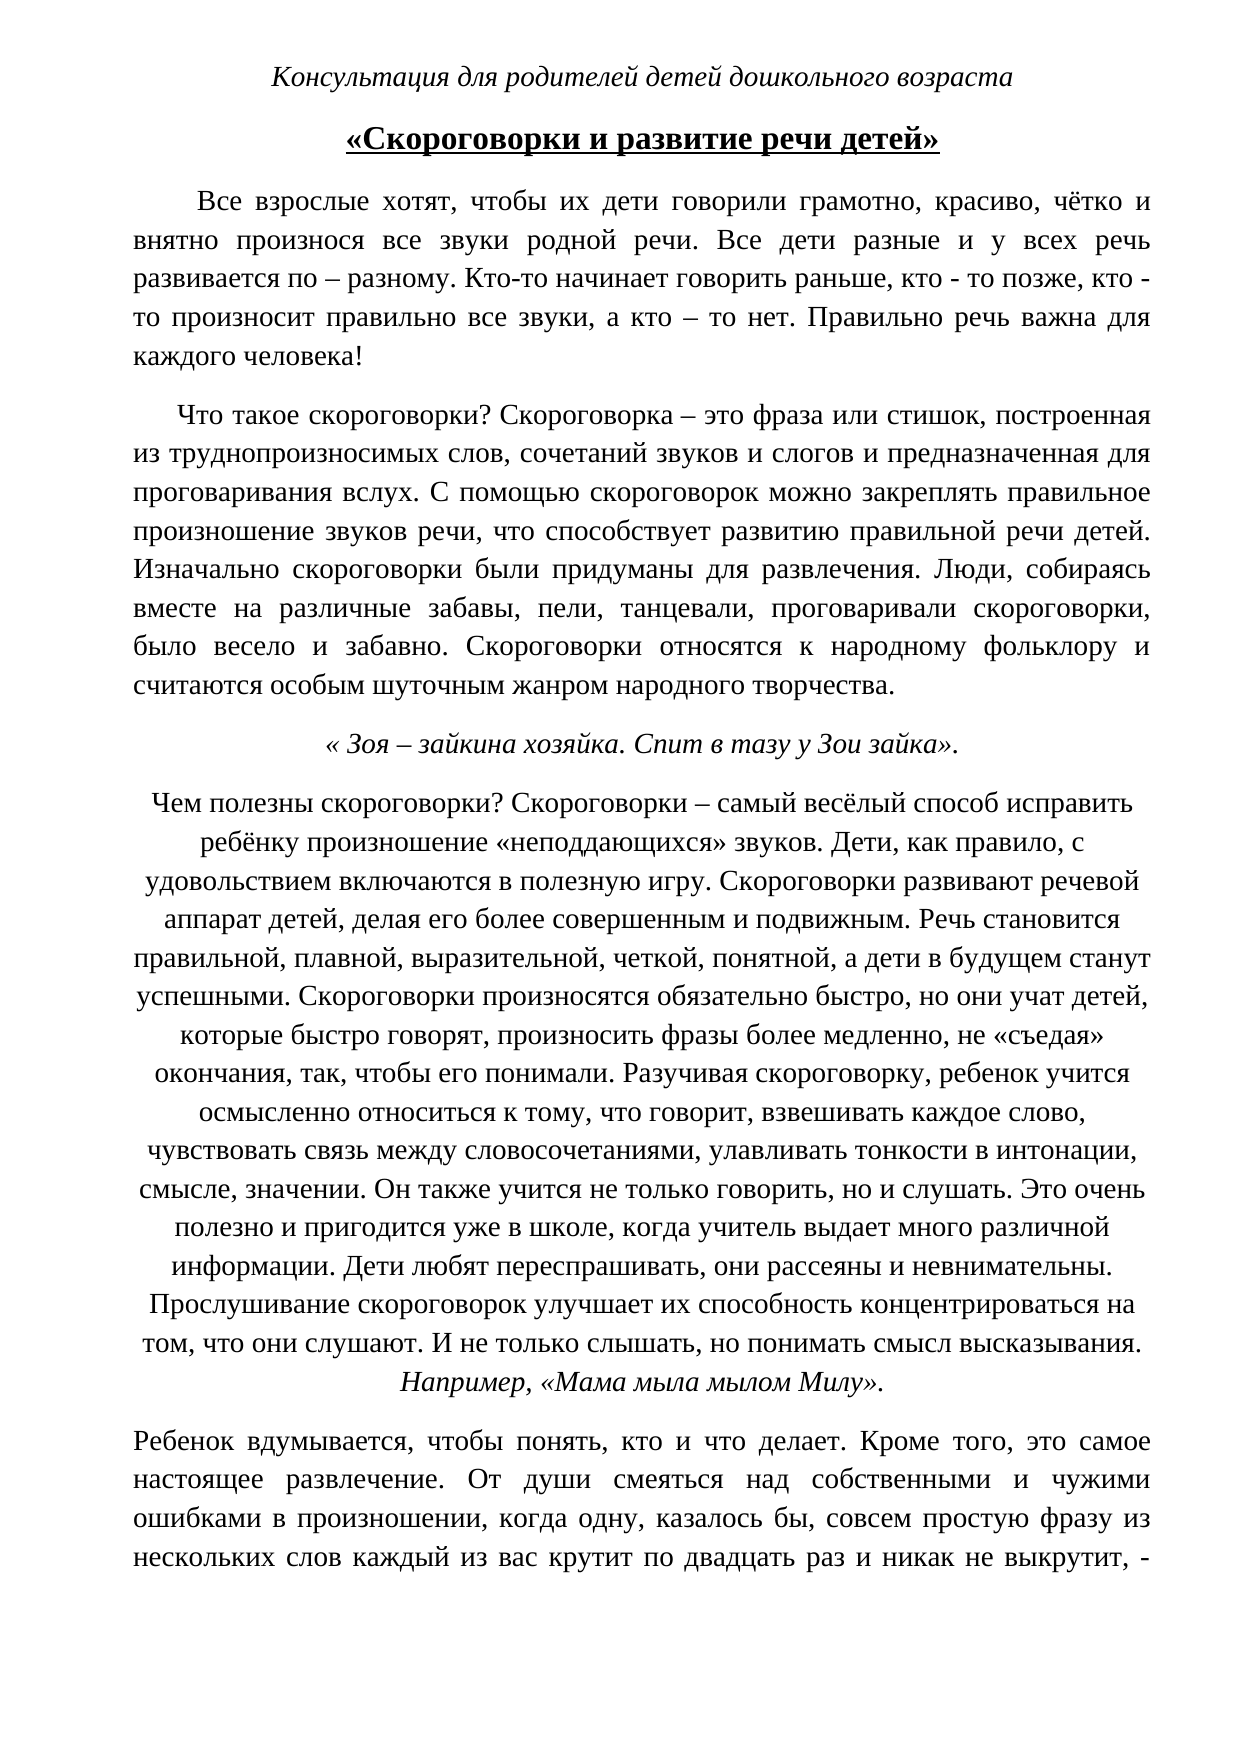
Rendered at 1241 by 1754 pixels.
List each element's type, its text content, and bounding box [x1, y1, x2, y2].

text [133, 1423, 1152, 1572]
text Все взрослые хотят, чтобы их дети говорили грамотно, красиво, чётко и внятно произнося все звуки родной речи. Все дети разные и у всех речь развивается по – разному. Кто-то начинает говорить раньше, кто - то позже, кто - то произносит правильно все звуки, а кто – то нет. Правильно речь важна для каждого человека! [133, 183, 1152, 371]
text « Зоя – зайкина хозяйка. Спит в тазу у Зои зайка». [133, 726, 1152, 760]
text Консультация для родителей детей дошкольного возраста [133, 59, 1152, 93]
text «Скороговорки и развитие речи детей» [133, 118, 1152, 157]
text Чем полезны скороговорки? Скороговорки – самый весёлый способ исправить ребёнку произношение «неподдающихся» звуков. Дети, как правило, с удовольствием включаются в полезную игру. Скороговорки развивают речевой аппарат детей, делая его более совершенным и подвижным. Речь становится правильной, плавной, выразительной, четкой, понятной, а дети в будущем станут успешными. Скороговорки произносятся обязательно быстро, но они учат детей, которые быстро говорят, произносить фразы более медленно, не «съедая» окончания, так, чтобы его понимали. Разучивая скороговорку, ребенок учится осмысленно относиться к тому, что говорит, взвешивать каждое слово, чувствовать связь между словосочетаниями, улавливать тонкости в интонации, смысле, значении. Он также учится не только говорить, но и слушать. Это очень полезно и пригодится уже в школе, когда учитель выдает много различной информации. Дети любят переспрашивать, они рассеяны и невнимательны. Прослушивание скороговорок улучшает их способность концентрироваться на том, что они слушают. И не только слышать, но понимать смысл высказывания. Например, «Мама мыла мылом Милу». [133, 786, 1152, 1397]
text Что такое скороговорки? Скороговорка – это фраза или стишок, построенная из труднопроизносимых слов, сочетаний звуков и слогов и предназначенная для проговаривания вслух. С помощью скороговорок можно закреплять правильное произношение звуков речи, что способствует развитию правильной речи детей. Изначально скороговорки были придуманы для развлечения. Люди, собираясь вместе на различные забавы, пели, танцевали, проговаривали скороговорки, было весело и забавно. Скороговорки относятся к народному фольклору и считаются особым шуточным жанром народного творчества. [133, 397, 1152, 700]
